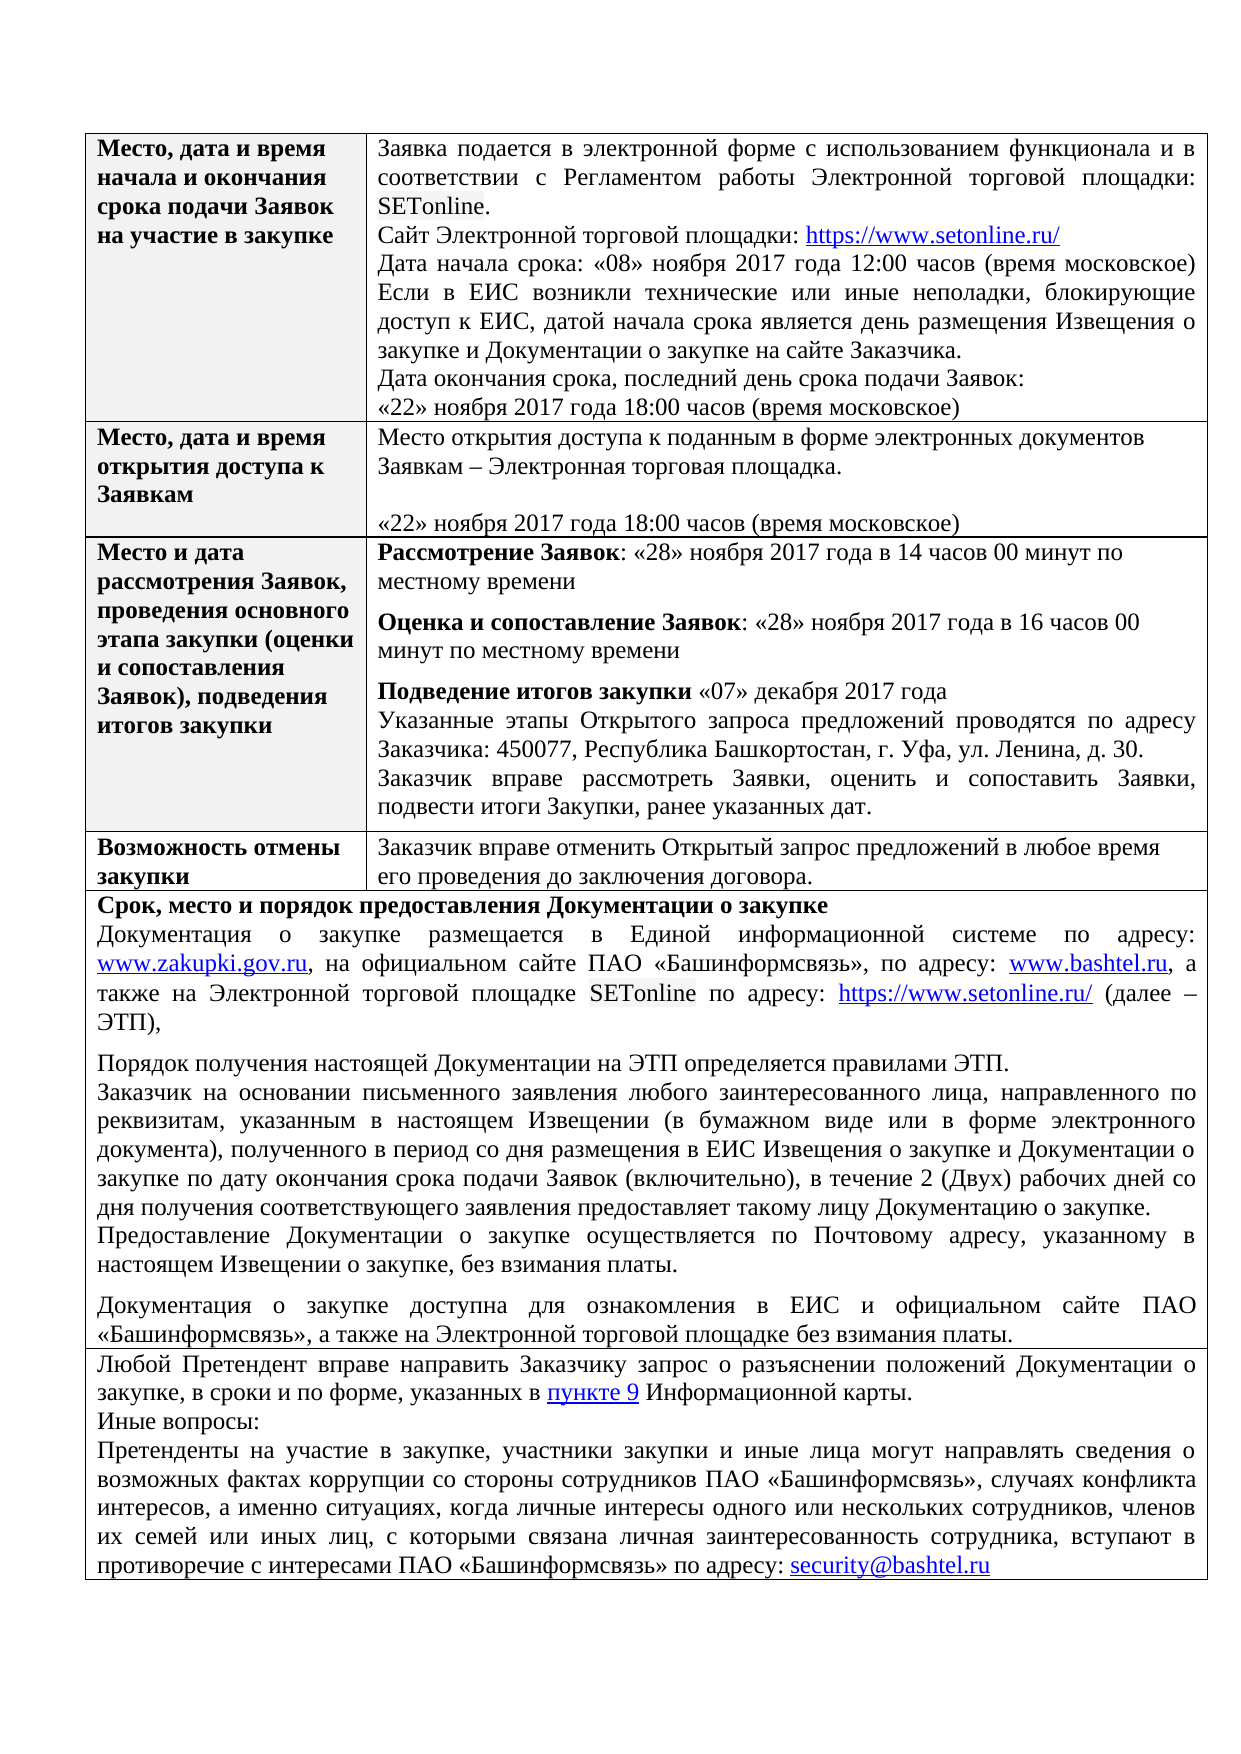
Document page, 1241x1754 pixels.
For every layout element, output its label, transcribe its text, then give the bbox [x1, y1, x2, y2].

table_cell Место, дата и время начала и окончания срока подачи Заявок на участие в закупке [86, 134, 366, 421]
table_cell Место, дата и время открытия доступа к Заявкам [86, 422, 366, 536]
table_cell Место открытия доступа к поданным в форме электронных документов Заявкам – Электронная торговая площадка. «22» ноября 2017 года 18:00 часов (время московское) [367, 422, 1207, 536]
table_cell Рассмотрение Заявок: «28» ноября 2017 года в 14 часов 00 минут по местному времени Оценка и сопоставление Заявок: «28» ноября 2017 года в 16 часов 00 минут по местному времени Подведение итогов закупки «07» декабря 2017 года Указанные этапы Открытого запроса предложений проводятся по адресу Заказчика: 450077, Республика Башкортостан, г. Уфа, ул. Ленина, д. 30. Заказчик вправе рассмотреть Заявки, оценить и сопоставить Заявки, подвести итоги Закупки, ранее указанных дат. [367, 538, 1207, 831]
table_cell Срок, место и порядок предоставления Документации о закупке Документация о закупке размещается в Единой информационной системе по адресу: www.zakupki.gov.ru, на официальном сайте ПАО «Башинформсвязь», по адресу: www.bashtel.ru, а также на Электронной торговой площадке SETonline по адресу: https://www.setonline.ru/ (далее – ЭТП), Порядок получения настоящей Документации на ЭТП определяется правилами ЭТП. Заказчик на основании письменного заявления любого заинтересованного лица, направленного по реквизитам, указанным в настоящем Извещении (в бумажном виде или в форме электронного документа), полученного в период со дня размещения в ЕИС Извещения о закупке и Документации о закупке по дату окончания срока подачи Заявок (включительно), в течение 2 (Двух) рабочих дней со дня получения соответствующего заявления предоставляет такому лицу Документацию о закупке. Предоставление Документации о закупке осуществляется по Почтовому адресу, указанному в настоящем Извещении о закупке, без взимания платы. Документация о закупке доступна для ознакомления в ЕИС и официальном сайте ПАО «Башинформсвязь», а также на Электронной торговой площадке без взимания платы. [86, 891, 1207, 1348]
table_cell Заказчик вправе отменить Открытый запрос предложений в любое время его проведения до заключения договора. [367, 832, 1207, 889]
table_cell Возможность отмены закупки [86, 832, 366, 889]
table_cell Место и дата рассмотрения Заявок, проведения основного этапа закупки (оценки и сопоставления Заявок), подведения итогов закупки [86, 538, 366, 831]
table_cell Любой Претендент вправе направить Заказчику запрос о разъяснении положений Документации о закупке, в сроки и по форме, указанных в пункте 9 Информационной карты. Иные вопросы: Претенденты на участие в закупке, участники закупки и иные лица могут направлять сведения о возможных фактах коррупции со стороны сотрудников ПАО «Башинформсвязь», случаях конфликта интересов, а именно ситуациях, когда личные интересы одного или нескольких сотрудников, членов их семей или иных лиц, с которыми связана личная заинтересованность сотрудника, вступают в противоречие с интересами ПАО «Башинформсвязь» по адресу: security@bashtel.ru [86, 1349, 1207, 1579]
table_cell Заявка подается в электронной форме с использованием функционала и в соответствии с Регламентом работы Электронной торговой площадки: SETonline. Сайт Электронной торговой площадки: https://www.setonline.ru/ Дата начала срока: «08» ноября 2017 года 12:00 часов (время московское) Если в ЕИС возникли технические или иные неполадки, блокирующие доступ к ЕИС, датой начала срока является день размещения Извещения о закупке и Документации о закупке на сайте Заказчика. Дата окончания срока, последний день срока подачи Заявок: «22» ноября 2017 года 18:00 часов (время московское) [367, 134, 1207, 421]
